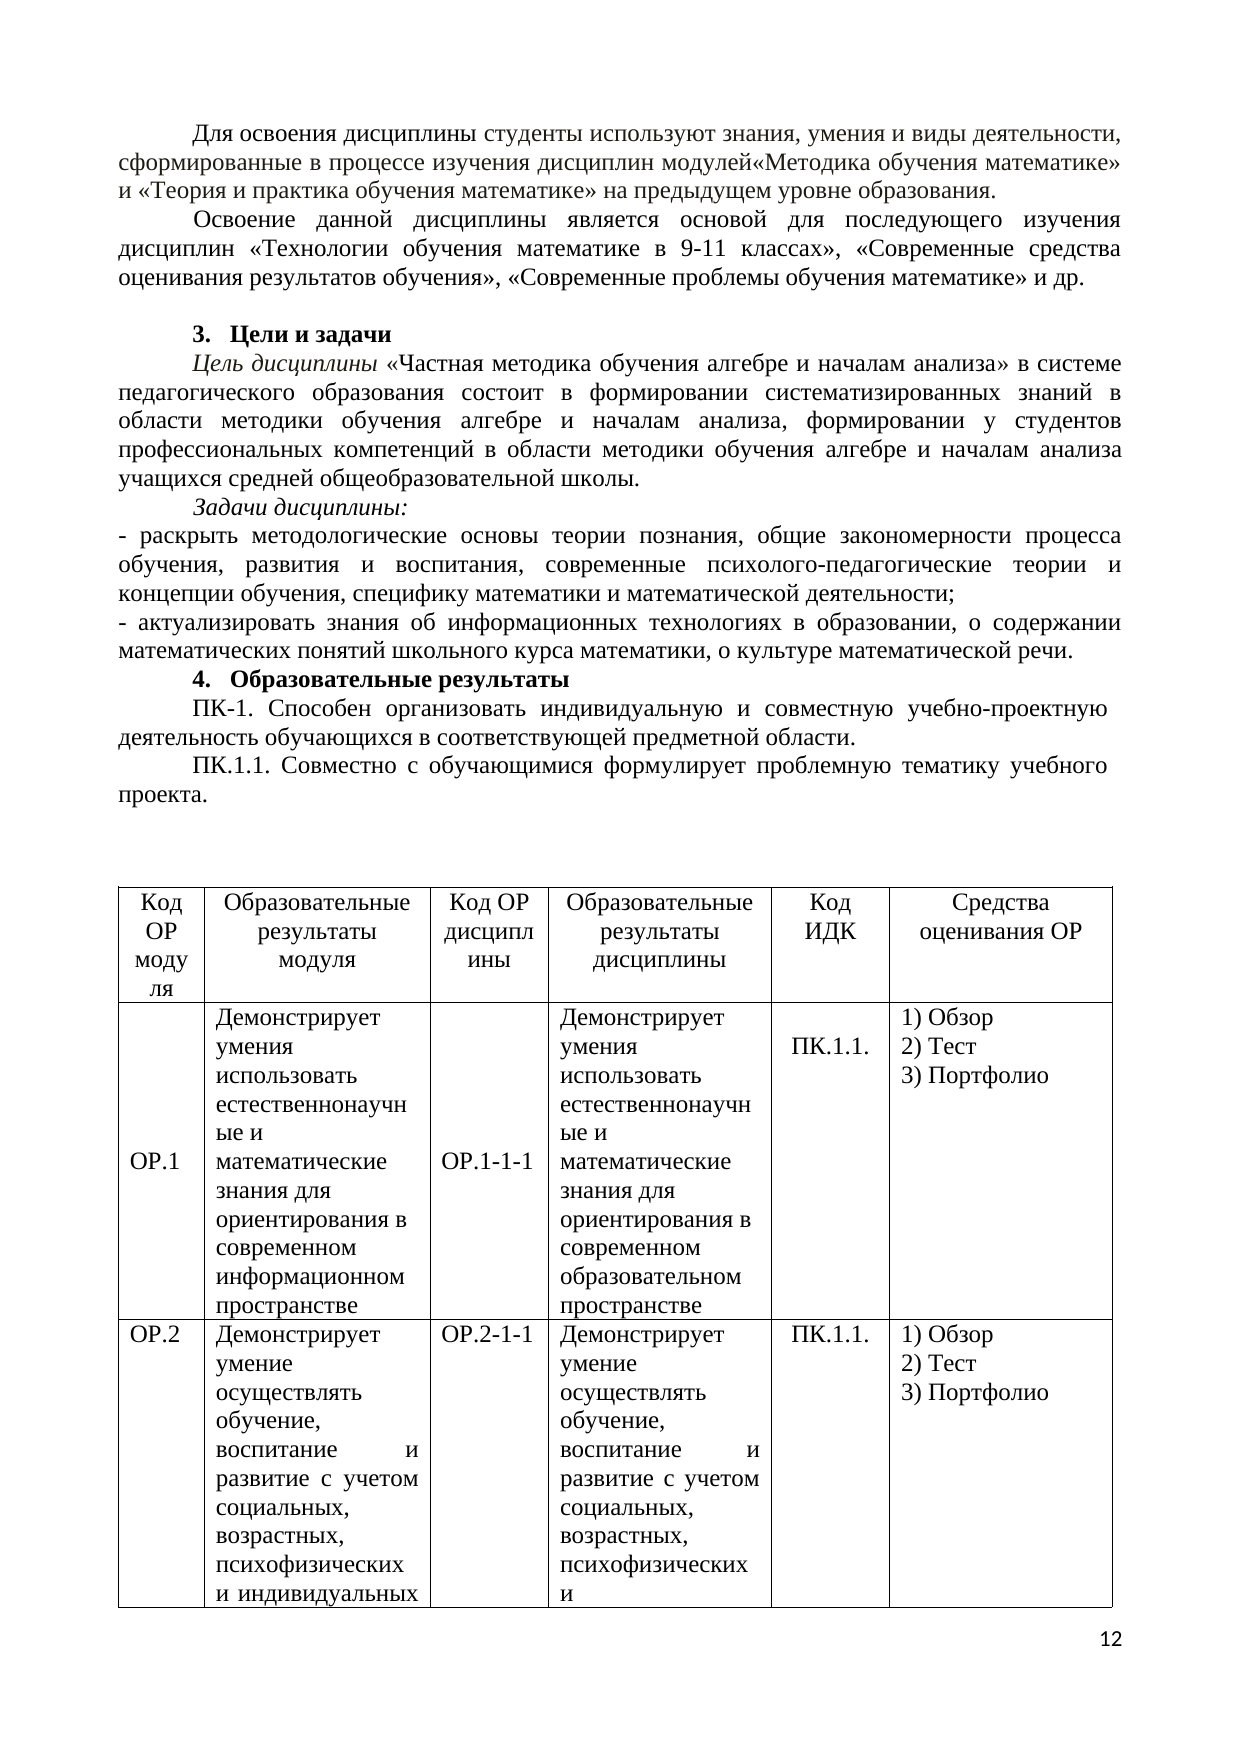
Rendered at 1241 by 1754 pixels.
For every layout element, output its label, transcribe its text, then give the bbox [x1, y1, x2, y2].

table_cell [549, 1320, 771, 1607]
text - актуализировать знания об информационных технологиях в образовании, о содержании математических понятий школьного курса математики, о культуре математической речи. [118, 607, 1122, 664]
text Задачи дисциплины: [118, 492, 1122, 521]
text ПК-1. Способен организовать индивидуальную и совместную учебно-проектную деятельность обучающихся в соответствующей предметной области. [118, 693, 1108, 751]
table_header Код ОР модуля [119, 888, 204, 1002]
text Цель дисциплины «Частная методика обучения алгебре и началам анализа» в системе педагогического образования состоит в формировании систематизированных знаний в области методики обучения алгебре и началам анализа, формировании у студентов профессиональных компетенций в области методики обучения алгебре и началам анализа учащихся средней общеобразовательной школы. [118, 348, 1122, 492]
table_cell ОР.2-1-1 [431, 1320, 548, 1607]
table_header Образовательные результаты модуля [205, 888, 430, 1002]
table_cell Демонстрирует умения использовать естественнонаучные и математические знания для ориентирования в современном образовательном пространстве [549, 1003, 771, 1319]
list Цели и задачи [192, 319, 1122, 348]
table_header Образовательные результаты дисциплины [549, 888, 771, 1002]
table_cell ПК.1.1. [772, 1320, 889, 1607]
list Образовательные результаты [192, 664, 1122, 693]
text ПК.1.1. Совместно с обучающимися формулирует проблемную тематику учебного проекта. [118, 751, 1108, 808]
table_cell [205, 1320, 430, 1607]
table_header Код ОР дисциплины [431, 888, 548, 1002]
table_header Код ИДК [772, 888, 889, 1002]
table_cell ПК.1.1. [772, 1003, 889, 1319]
table_header Средства оценивания ОР [890, 888, 1112, 1002]
text Для освоения дисциплины студенты используют знания, умения и виды деятельности, сформированные в процессе изучения дисциплин модулей«Методика обучения математике» и «Теория и практика обучения математике» на предыдущем уровне образования. [118, 118, 1122, 204]
table_cell ОР.2 [119, 1320, 204, 1607]
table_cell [890, 1320, 1112, 1607]
text - раскрыть методологические основы теории познания, общие закономерности процесса обучения, развития и воспитания, современные психолого-педагогические теории и концепции обучения, специфику математики и математической деятельности; [118, 521, 1122, 607]
text Освоение данной дисциплины является основой для последующего изучения дисциплин «Технологии обучения математике в 9-11 классах», «Современные средства оценивания результатов обучения», «Современные проблемы обучения математике» и др. [118, 204, 1122, 291]
table_cell 1) Обзор 2) Тест 3) Портфолио [890, 1003, 1112, 1319]
table_cell ОР.1 [119, 1003, 204, 1319]
table_cell ОР.1-1-1 [431, 1003, 548, 1319]
table_cell Демонстрирует умения использовать естественнонаучные и математические знания для ориентирования в современном информационном пространстве [205, 1003, 430, 1319]
